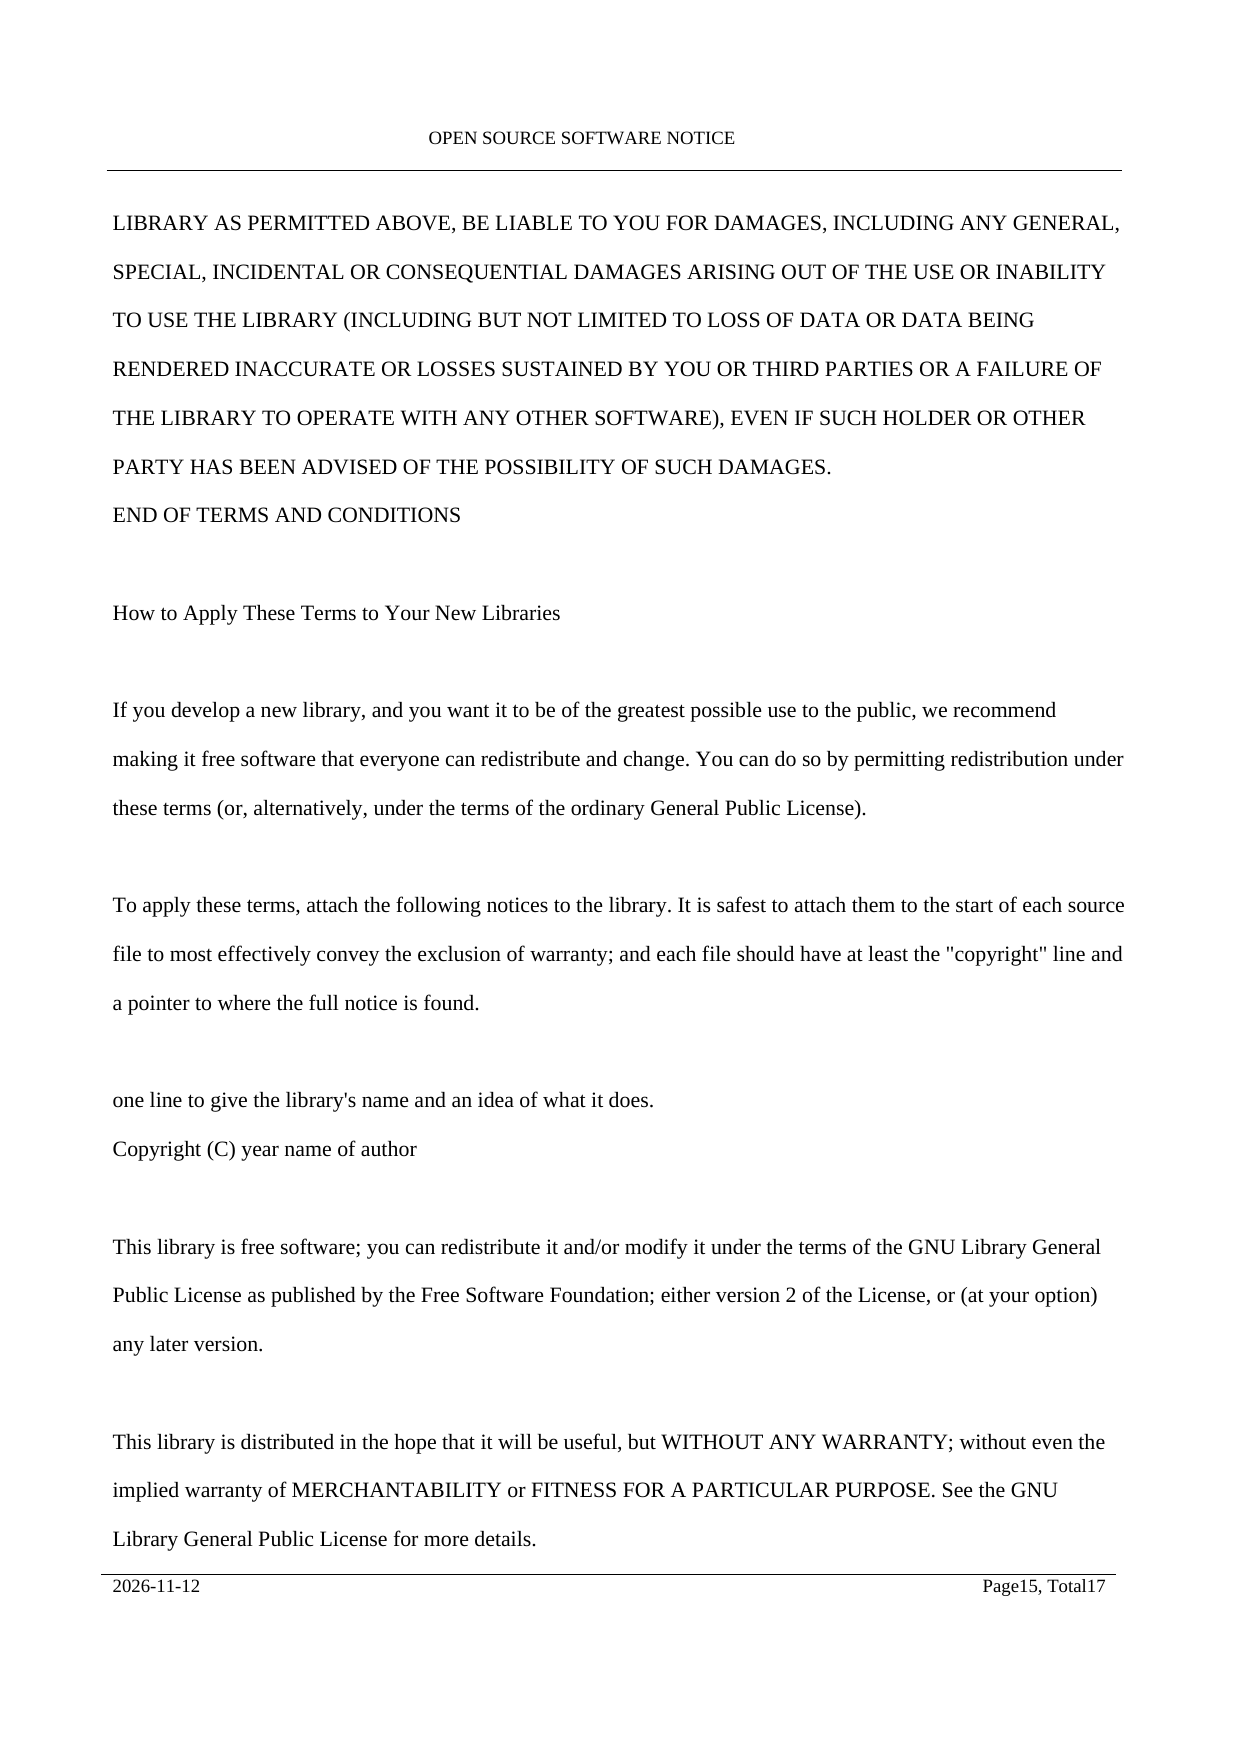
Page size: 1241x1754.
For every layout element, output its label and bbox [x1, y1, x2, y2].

text [112, 206, 1128, 1555]
